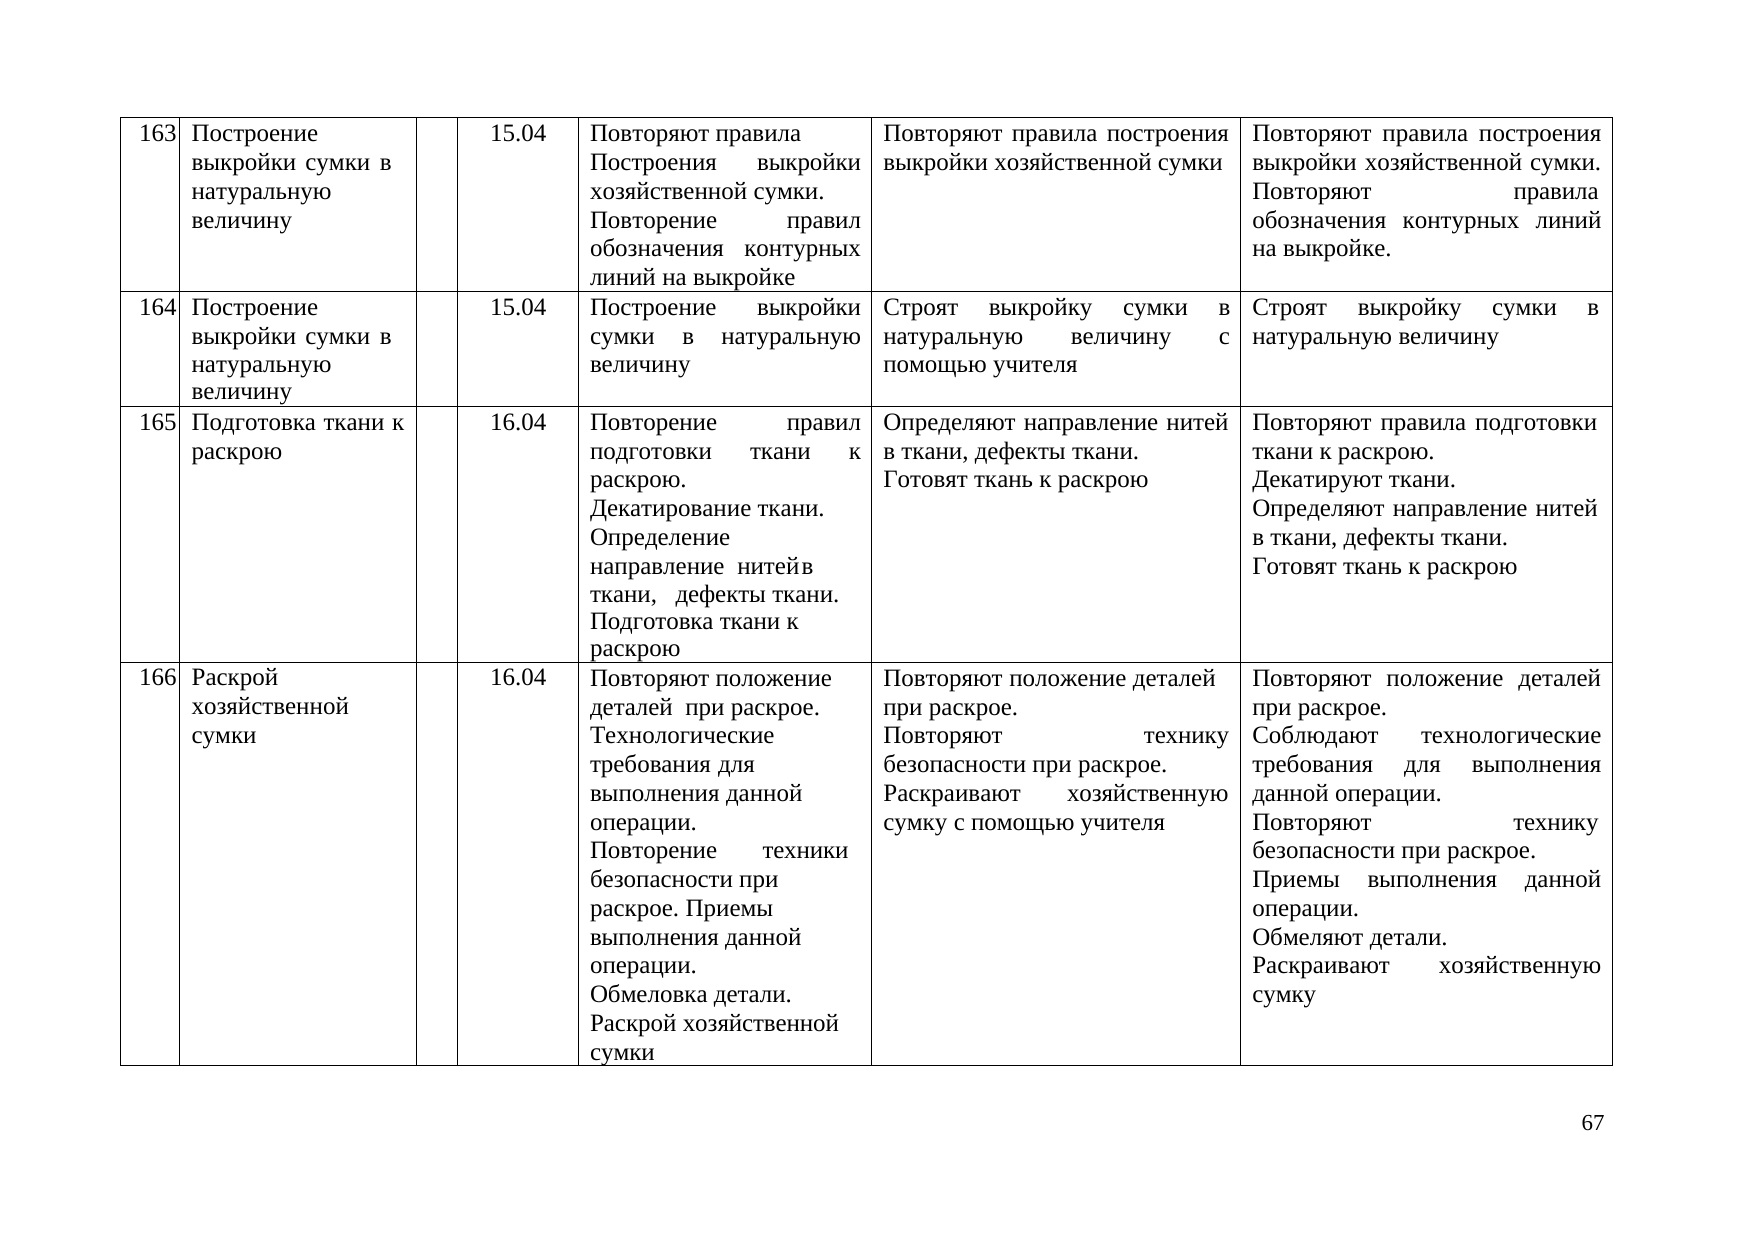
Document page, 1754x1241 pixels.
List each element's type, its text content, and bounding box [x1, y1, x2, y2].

table_cell Построение выкройки сумки в натуральную величину [180, 292, 416, 406]
table_cell Построение выкройки сумки в натуральную величину [579, 292, 871, 406]
table_cell [417, 663, 457, 1065]
table_cell Повторяют положение деталей при раскрое. Повторяют технику безопасности при раскрое. Раскраивают хозяйственную сумку с помощью учителя [872, 663, 1240, 1065]
table_cell Строят выкройку сумки в натуральную величину с помощью учителя [872, 292, 1240, 406]
table_cell Раскрой хозяйственной сумки [180, 663, 416, 1065]
table_cell 165 [121, 407, 179, 662]
table_cell 166 [121, 663, 179, 1065]
table_cell Повторяют положение деталей при раскрое. Соблюдают технологические требования для выполнения данной операции. Повторяют технику безопасности при раскрое. Приемы выполнения данной операции. Обмеляют детали. Раскраивают хозяйственную сумку [1241, 663, 1612, 1065]
table_cell Определяют направление нитей в ткани, дефекты ткани. Готовят ткань к раскрою [872, 407, 1240, 662]
table_header 163 [121, 118, 179, 291]
table_cell [417, 292, 457, 406]
table_header 15.04 [458, 118, 578, 291]
table_cell [417, 407, 457, 662]
table_cell 16.04 [458, 663, 578, 1065]
table_header Повторяют правила построения выкройки хозяйственной сумки [872, 118, 1240, 291]
table_cell Повторяют правила подготовки ткани к раскрою. Декатируют ткани. Определяют направление нитей в ткани, дефекты ткани. Готовят ткань к раскрою [1241, 407, 1612, 662]
table_header [417, 118, 457, 291]
table_header Повторяют правила Построения выкройки хозяйственной сумки. Повторение правил обозначения контурных линий на выкройке [579, 118, 871, 291]
table_cell 15.04 [458, 292, 578, 406]
table_cell Повторяют положение деталей при раскрое. Технологические требования для выполнения данной операции. Повторение техники безопасности при раскрое. Приемы выполнения данной операции. Обмеловка детали. Раскрой хозяйственной сумки [579, 663, 871, 1065]
table_header Повторяют правила построения выкройки хозяйственной сумки. Повторяют правила обозначения контурных линий на выкройке. [1241, 118, 1612, 291]
table_cell Подготовка ткани к раскрою [180, 407, 416, 662]
table_cell Строят выкройку сумки в натуральную величину [1241, 292, 1612, 406]
table_header Построение выкройки сумки в натуральную величину [180, 118, 416, 291]
table_cell 16.04 [458, 407, 578, 662]
table_cell 164 [121, 292, 179, 406]
table_cell Повторение правил подготовки ткани к раскрою. Декатирование ткани. Определение направление нитей в ткани, дефекты ткани. Подготовка ткани к раскрою [579, 407, 871, 662]
